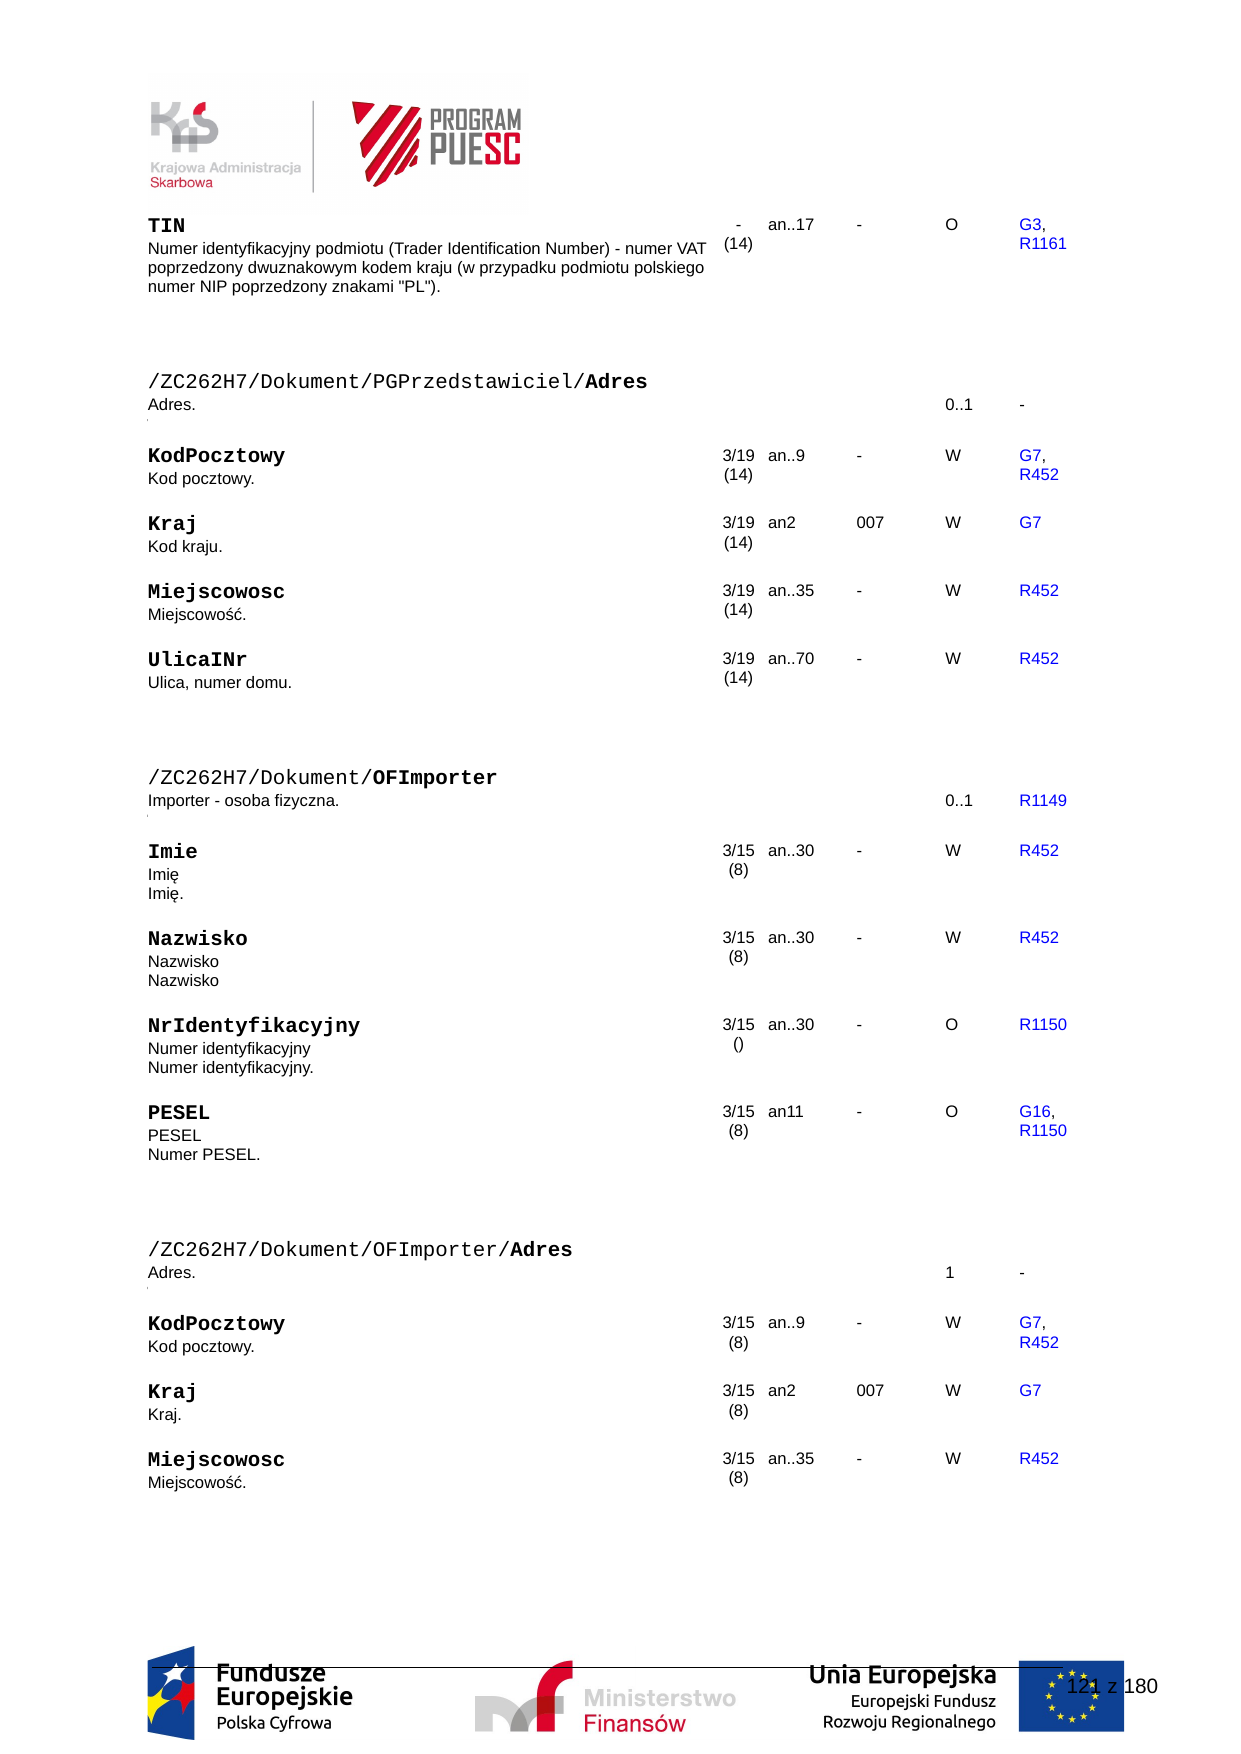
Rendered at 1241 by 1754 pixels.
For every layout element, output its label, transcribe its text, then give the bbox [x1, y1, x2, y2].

text /ZC262H7/Dokument/OFImporter/Adres [148, 1239, 1122, 1263]
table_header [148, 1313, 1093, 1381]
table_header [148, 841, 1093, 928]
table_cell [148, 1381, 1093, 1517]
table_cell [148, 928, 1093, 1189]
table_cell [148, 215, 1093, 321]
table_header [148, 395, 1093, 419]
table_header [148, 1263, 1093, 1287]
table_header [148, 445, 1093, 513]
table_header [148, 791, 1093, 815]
picture [147, 73, 529, 215]
text /ZC262H7/Dokument/OFImporter [148, 767, 1122, 791]
picture [147, 1646, 1125, 1740]
text /ZC262H7/Dokument/PGPrzedstawiciel/Adres [148, 371, 1122, 395]
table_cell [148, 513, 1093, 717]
